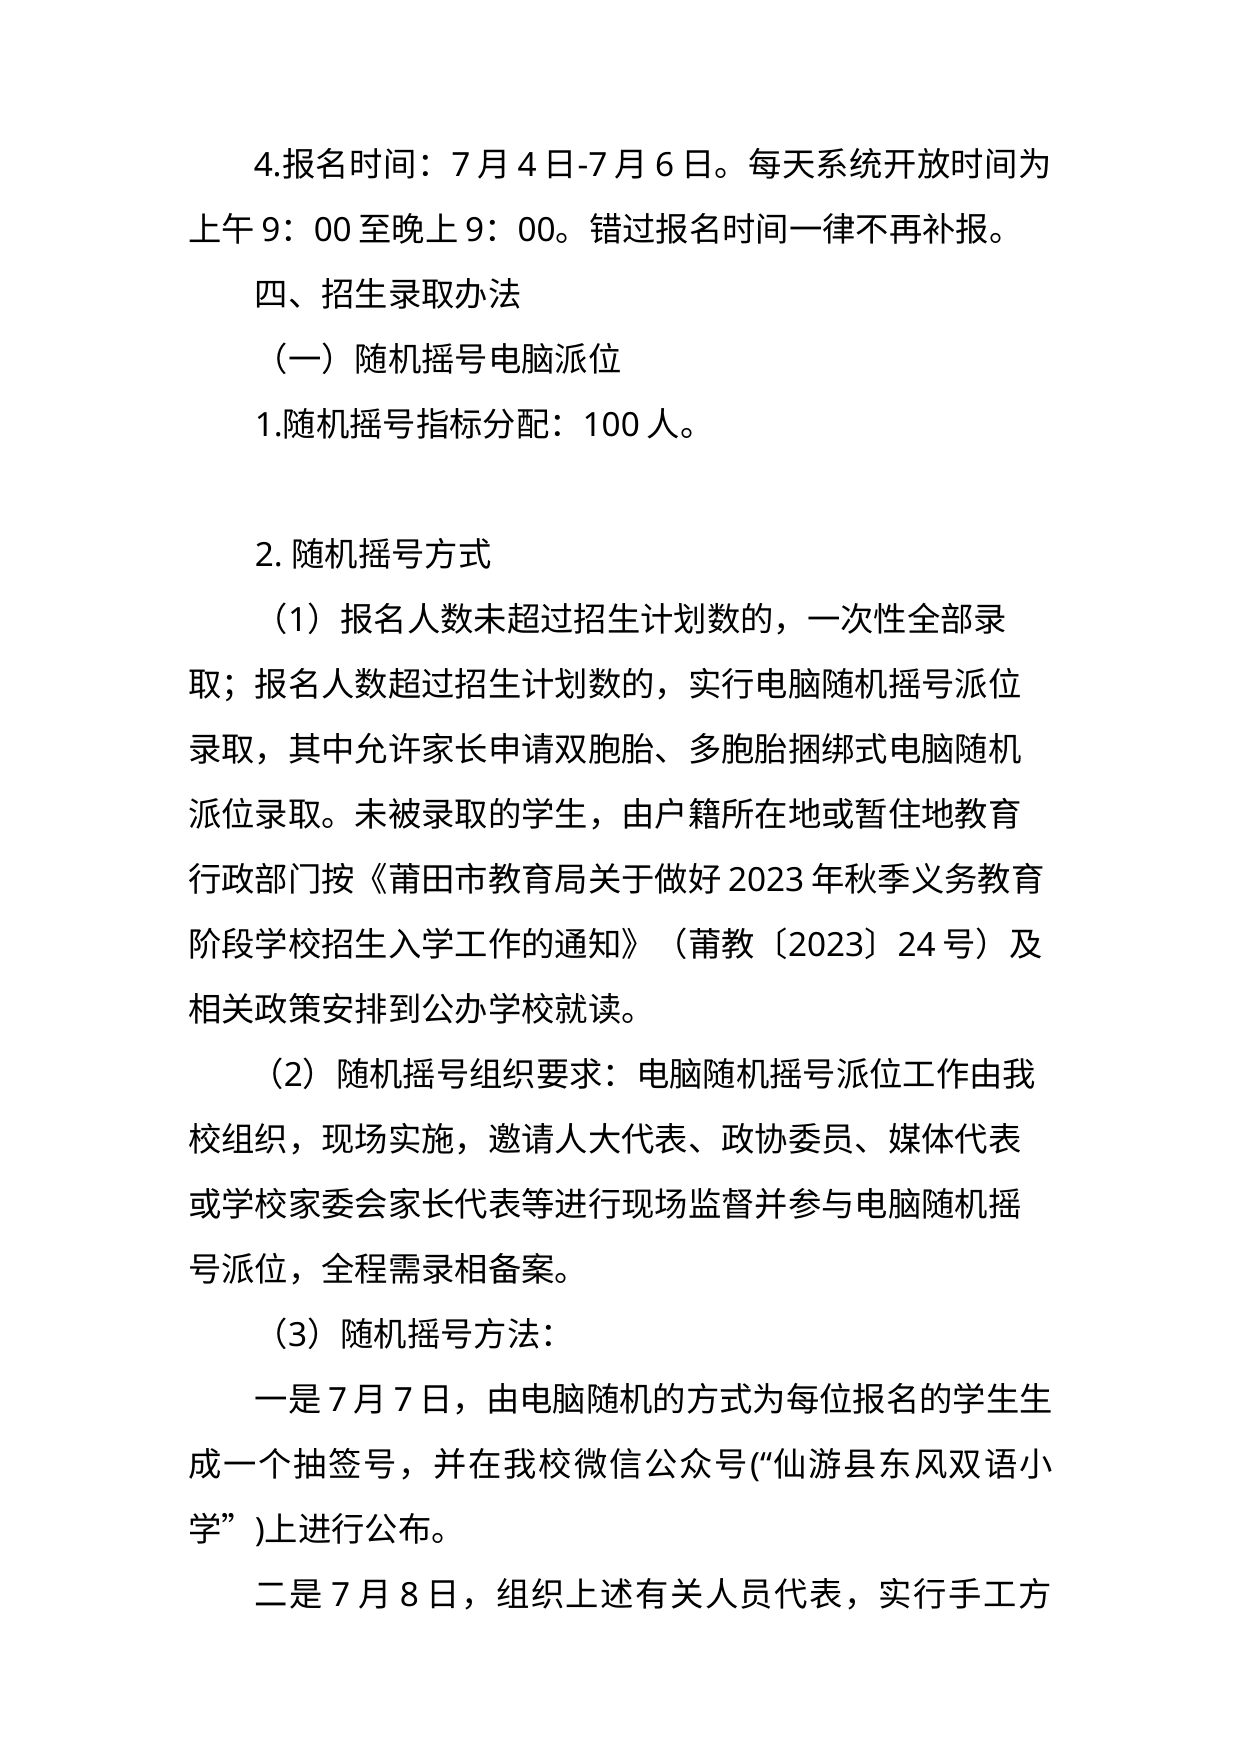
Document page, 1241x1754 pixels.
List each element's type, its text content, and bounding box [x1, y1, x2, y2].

text （2）随机摇号组织要求：电脑随机摇号派位工作由我校组织，现场实施，邀请人大代表、政协委员、媒体代表或学校家委会家长代表等进行现场监督并参与电脑随机摇号派位，全程需录相备案。 [188, 1039, 1053, 1299]
text 一是7月7日，由电脑随机的方式为每位报名的学生生成一个抽签号，并在我校微信公众号(“仙游县东风双语小学”)上进行公布。 [188, 1364, 1053, 1559]
text （一）随机摇号电脑派位 [188, 324, 1053, 389]
text 4.报名时间：7月4日-7月6日。每天系统开放时间为上午9：00至晚上9：00。错过报名时间一律不再补报。 [188, 129, 1053, 259]
text 四、招生录取办法 [188, 259, 1053, 324]
text 2. 随机摇号方式 [188, 519, 1053, 584]
text （1）报名人数未超过招生计划数的，一次性全部录取；报名人数超过招生计划数的，实行电脑随机摇号派位录取，其中允许家长申请双胞胎、多胞胎捆绑式电脑随机派位录取。未被录取的学生，由户籍所在地或暂住地教育行政部门按《莆田市教育局关于做好2023年秋季义务教育阶段学校招生入学工作的通知》（莆教〔2023〕24号）及相关政策安排到公办学校就读。 [188, 584, 1053, 1039]
text （3）随机摇号方法： [188, 1299, 1053, 1364]
text 1.随机摇号指标分配：100人。 [188, 389, 1053, 454]
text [188, 1559, 1053, 1624]
